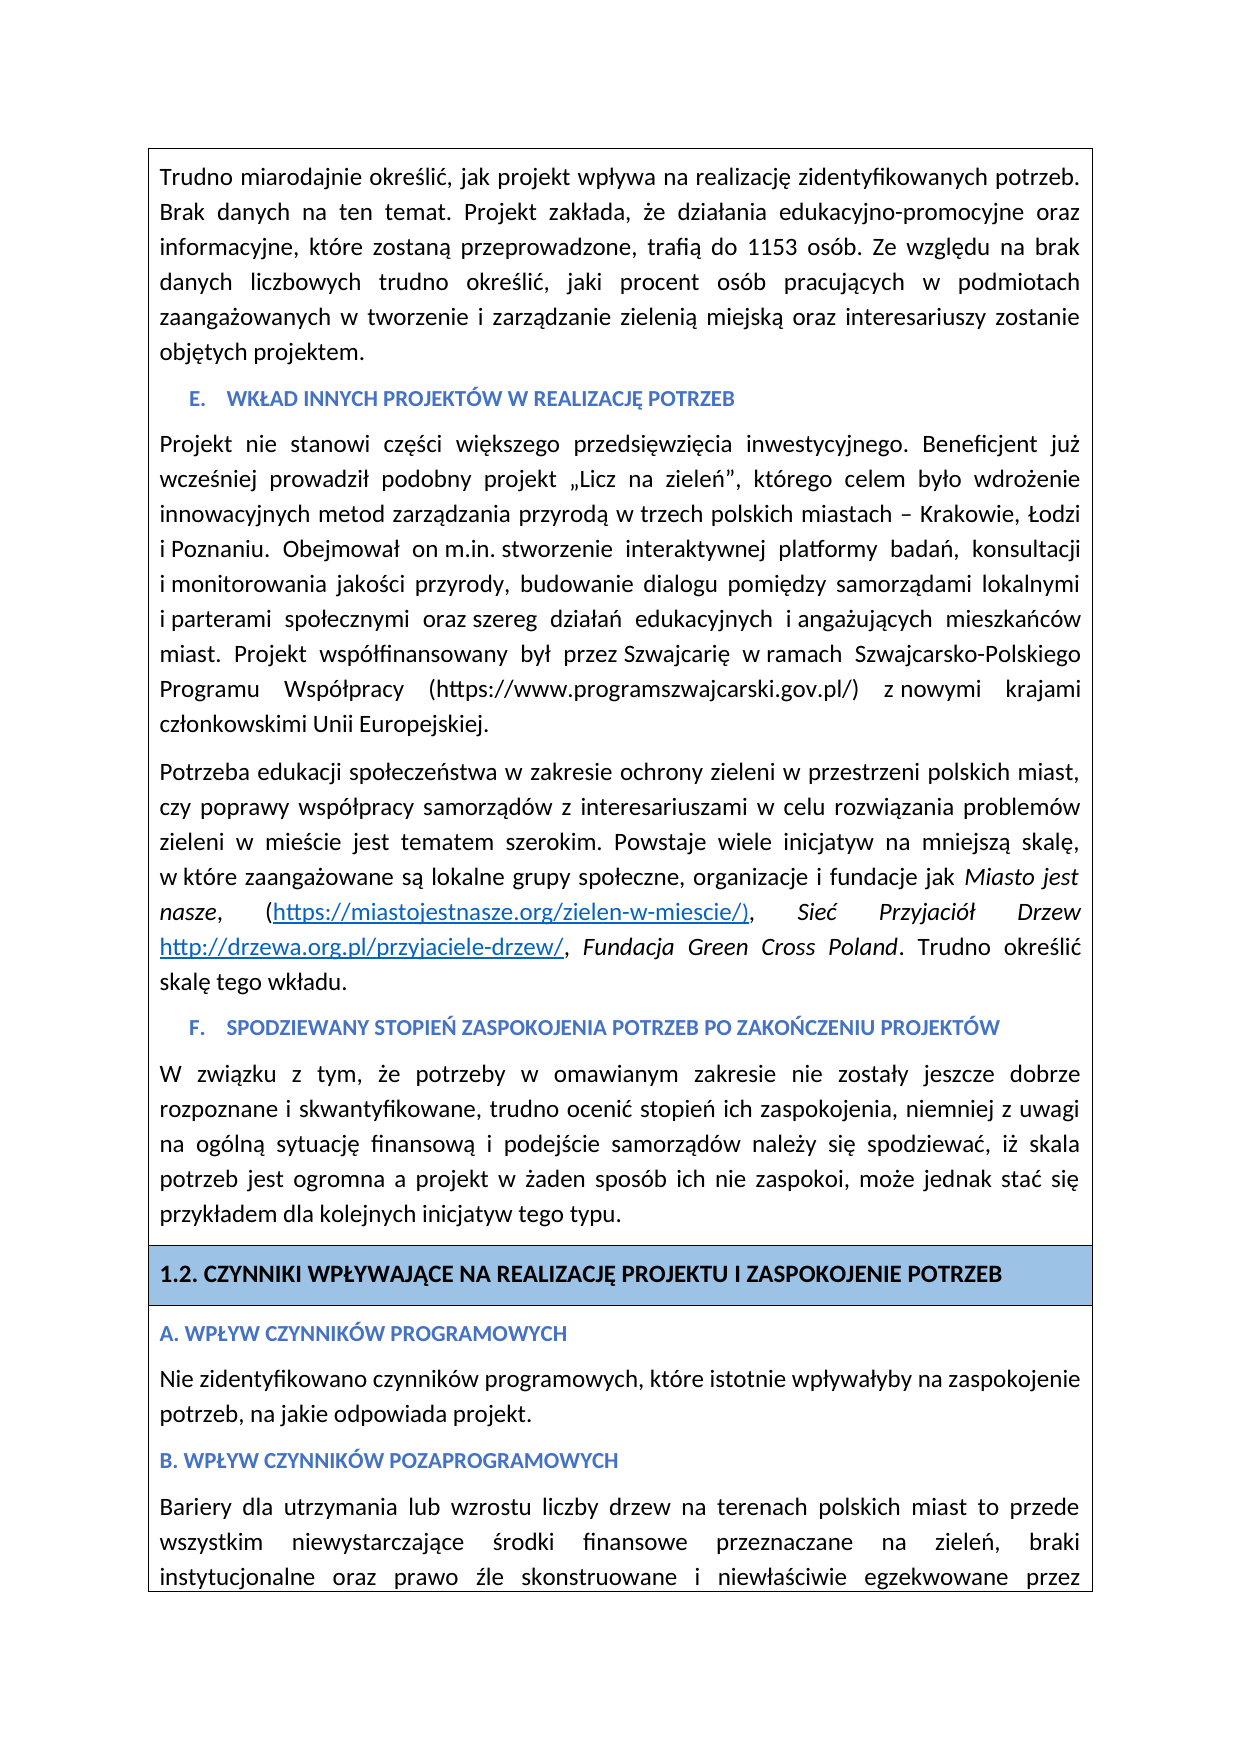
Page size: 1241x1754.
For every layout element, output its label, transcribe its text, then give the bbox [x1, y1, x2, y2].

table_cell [149, 149, 1092, 1245]
table_cell 1.2. CZYNNIKI WPŁYWAJĄCE NA REALIZACJĘ PROJEKTU I ZASPOKOJENIE POTRZEB [149, 1246, 1092, 1305]
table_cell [149, 1306, 1092, 1591]
